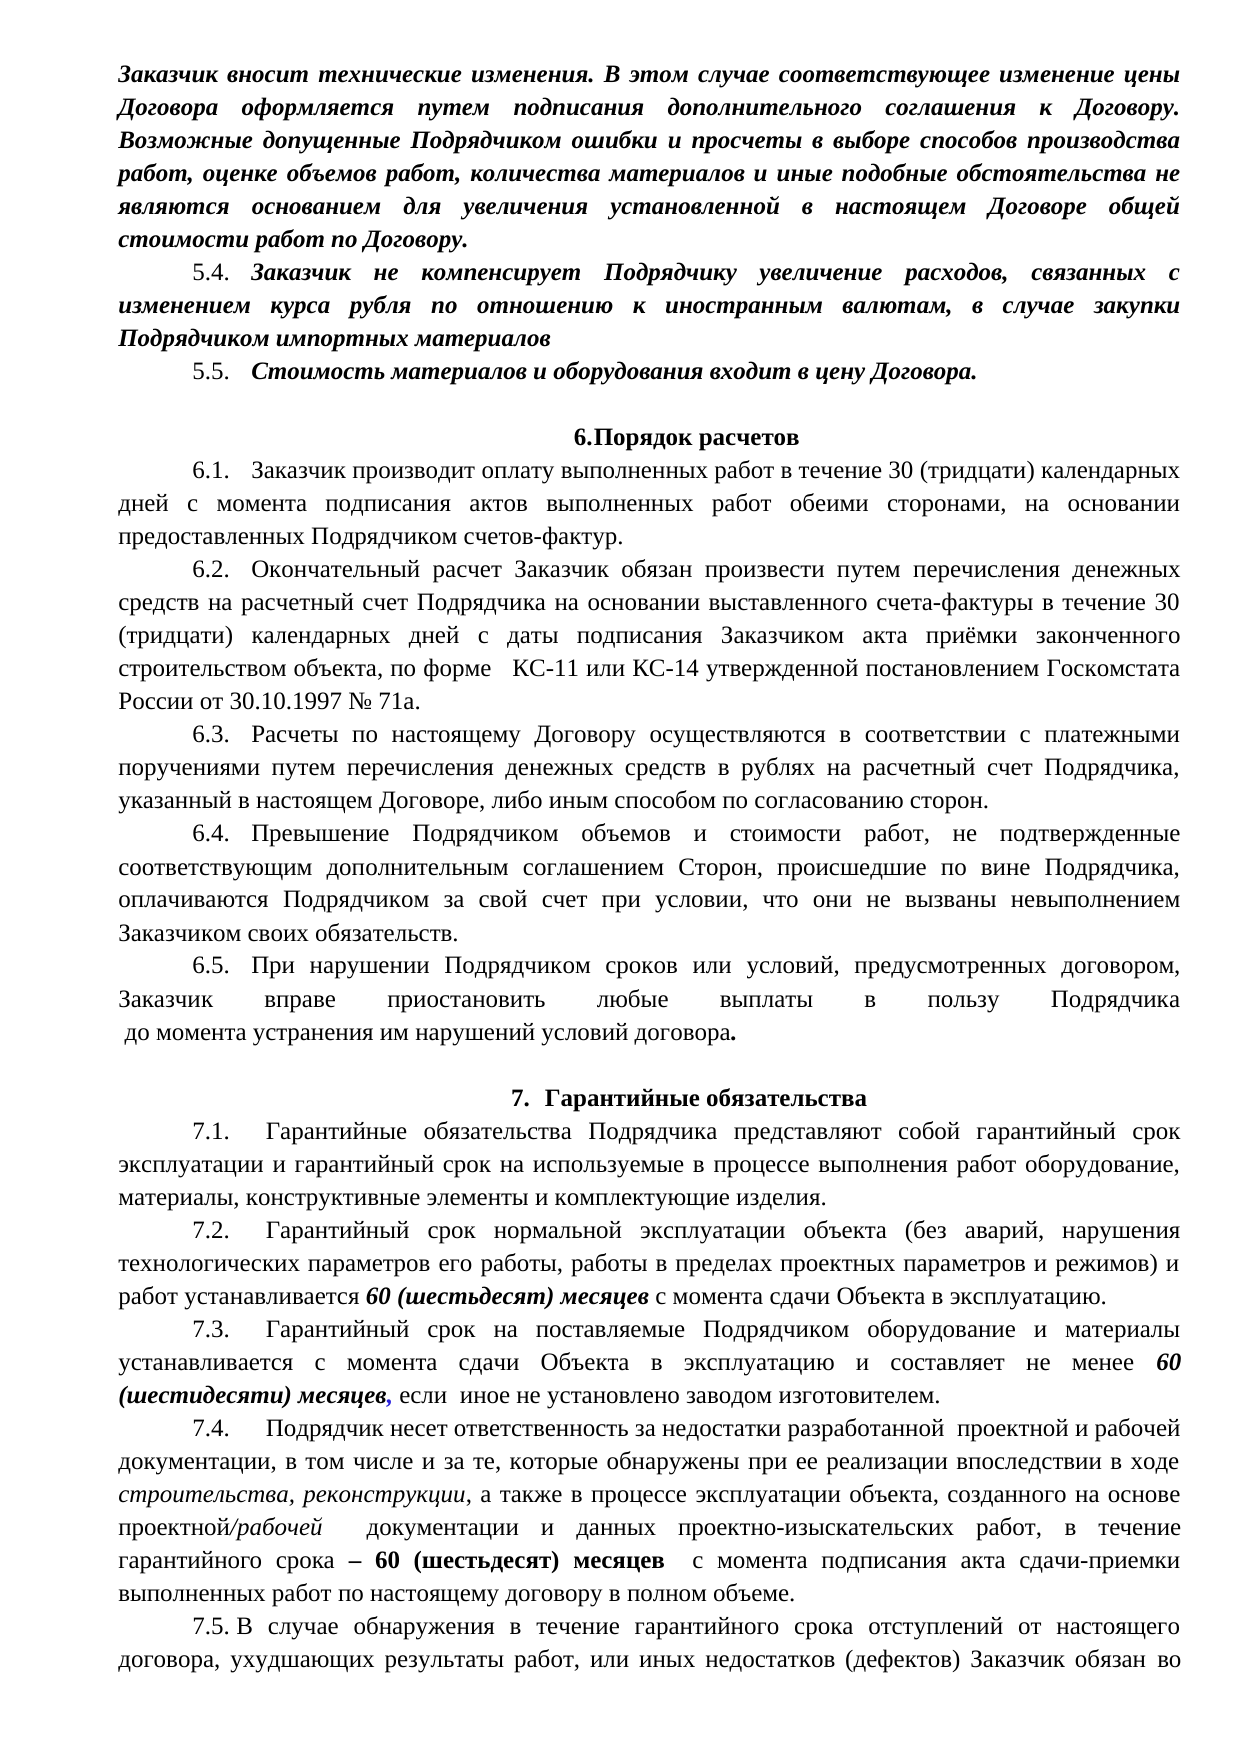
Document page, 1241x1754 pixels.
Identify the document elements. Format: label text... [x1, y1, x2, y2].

list Заказчик не компенсирует Подрядчику увеличение расходов, связанных с изменением курса рубля по отношению к иностранным валютам, в случае закупки Подрядчиком импортных материалов [118, 257, 1181, 352]
list Гарантийный срок на поставляемые Подрядчиком оборудование и материалы устанавливается с момента сдачи Объекта в эксплуатацию и составляет не менее 60 (шестидесяти) месяцев, если иное не установлено заводом изготовителем. [118, 1314, 1181, 1409]
list При нарушении Подрядчиком сроков или условий, предусмотренных договором, Заказчик вправе приостановить любые выплаты в пользу Подрядчика до момента устранения им нарушений условий договора. [118, 951, 1181, 1045]
list Подрядчик несет ответственность за недостатки разработанной проектной и рабочей документации, в том числе и за те, которые обнаружены при ее реализации впоследствии в ходе строительства, реконструкции, а также в процессе эксплуатации объекта, созданного на основе проектной/рабочей документации и данных проектно-изыскательских работ, в течение гарантийного срока – 60 (шестьдесят) месяцев с момента подписания акта сдачи-приемки выполненных работ по настоящему договору в полном объеме. [118, 1413, 1181, 1607]
list Расчеты по настоящему Договору осуществляются в соответствии с платежными поручениями путем перечисления денежных средств в рублях на расчетный счет Подрядчика, указанный в настоящем Договоре, либо иным способом по согласованию сторон. [118, 719, 1181, 814]
list Гарантийные обязательства [193, 1083, 1181, 1111]
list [118, 59, 1181, 253]
list Гарантийный срок нормальной эксплуатации объекта (без аварий, нарушения технологических параметров его работы, работы в пределах проектных параметров и режимов) и работ устанавливается 60 (шестьдесят) месяцев с момента сдачи Объекта в эксплуатацию. [118, 1215, 1181, 1309]
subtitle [118, 1611, 1181, 1673]
list Заказчик производит оплату выполненных работ в течение 30 (тридцати) календарных дней с момента подписания актов выполненных работ обеими сторонами, на основании предоставленных Подрядчиком счетов-фактур. [118, 455, 1181, 550]
list Окончательный расчет Заказчик обязан произвести путем перечисления денежных средств на расчетный счет Подрядчика на основании выставленного счета-фактуры в течение 30 (тридцати) календарных дней с даты подписания Заказчиком акта приёмки законченного строительством объекта, по форме КС-11 или КС-14 утвержденной постановлением Госкомстата России от 30.10.1997 № 71а. [118, 554, 1181, 715]
list Порядок расчетов [118, 422, 1181, 451]
list Превышение Подрядчиком объемов и стоимости работ, не подтвержденные соответствующим дополнительным соглашением Сторон, происшедшие по вине Подрядчика, оплачиваются Подрядчиком за свой счет при условии, что они не вызваны невыполнением Заказчиком своих обязательств. [118, 818, 1181, 946]
list Гарантийные обязательства Подрядчика представляют собой гарантийный срок эксплуатации и гарантийный срок на используемые в процессе выполнения работ оборудование, материалы, конструктивные элементы и комплектующие изделия. [118, 1116, 1181, 1211]
list Стоимость материалов и оборудования входит в цену Договора. [118, 356, 1181, 385]
